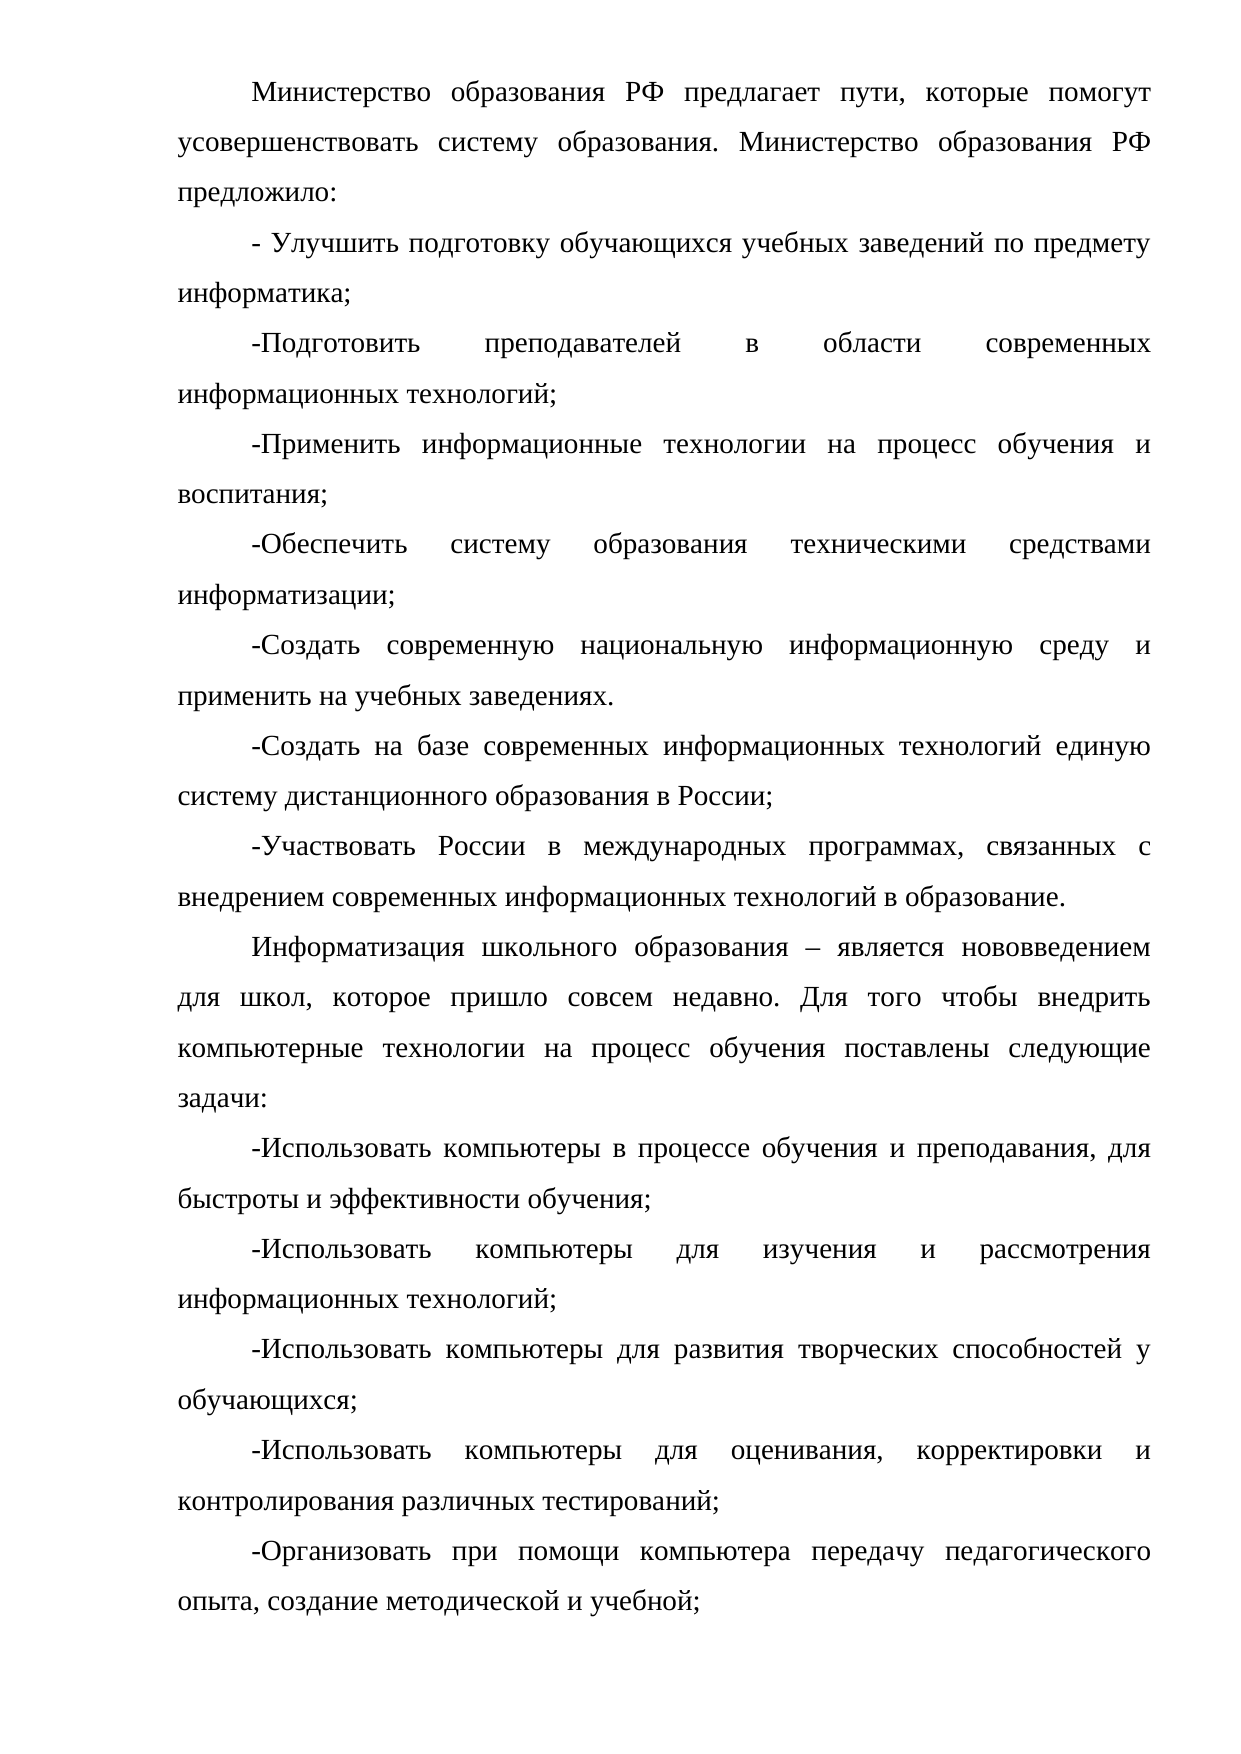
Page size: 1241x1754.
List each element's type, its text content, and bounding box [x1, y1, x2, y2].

list -Обеспечить систему образования техническими средствами информатизации; [177, 527, 1152, 611]
list -Подготовить преподавателей в области современных информационных технологий; [177, 325, 1152, 409]
list Министерство образования РФ предлагает пути, которые помогут усовершенствовать систему образования. Министерство образования РФ предложило: [177, 74, 1152, 208]
list -Использовать компьютеры для изучения и рассмотрения информационных технологий; [177, 1231, 1152, 1315]
list -Создать на базе современных информационных технологий единую систему дистанционного образования в России; [177, 728, 1152, 812]
list -Использовать компьютеры для развития творческих способностей у обучающихся; [177, 1332, 1152, 1416]
list Информатизация школьного образования – является нововведением для школ, которое пришло совсем недавно. Для того чтобы внедрить компьютерные технологии на процесс обучения поставлены следующие задачи: [177, 929, 1152, 1114]
list -Создать современную национальную информационную среду и применить на учебных заведениях. [177, 627, 1152, 711]
list -Организовать при помощи компьютера передачу педагогического опыта, создание методической и учебной; [177, 1533, 1152, 1617]
list -Применить информационные технологии на процесс обучения и воспитания; [177, 426, 1152, 510]
list -Использовать компьютеры в процессе обучения и преподавания, для быстроты и эффективности обучения; [177, 1130, 1152, 1214]
list - Улучшить подготовку обучающихся учебных заведений по предмету информатика; [177, 225, 1152, 309]
list -Использовать компьютеры для оценивания, корректировки и контролирования различных тестирований; [177, 1432, 1152, 1516]
list -Участвовать России в международных программах, связанных с внедрением современных информационных технологий в образование. [177, 828, 1152, 912]
